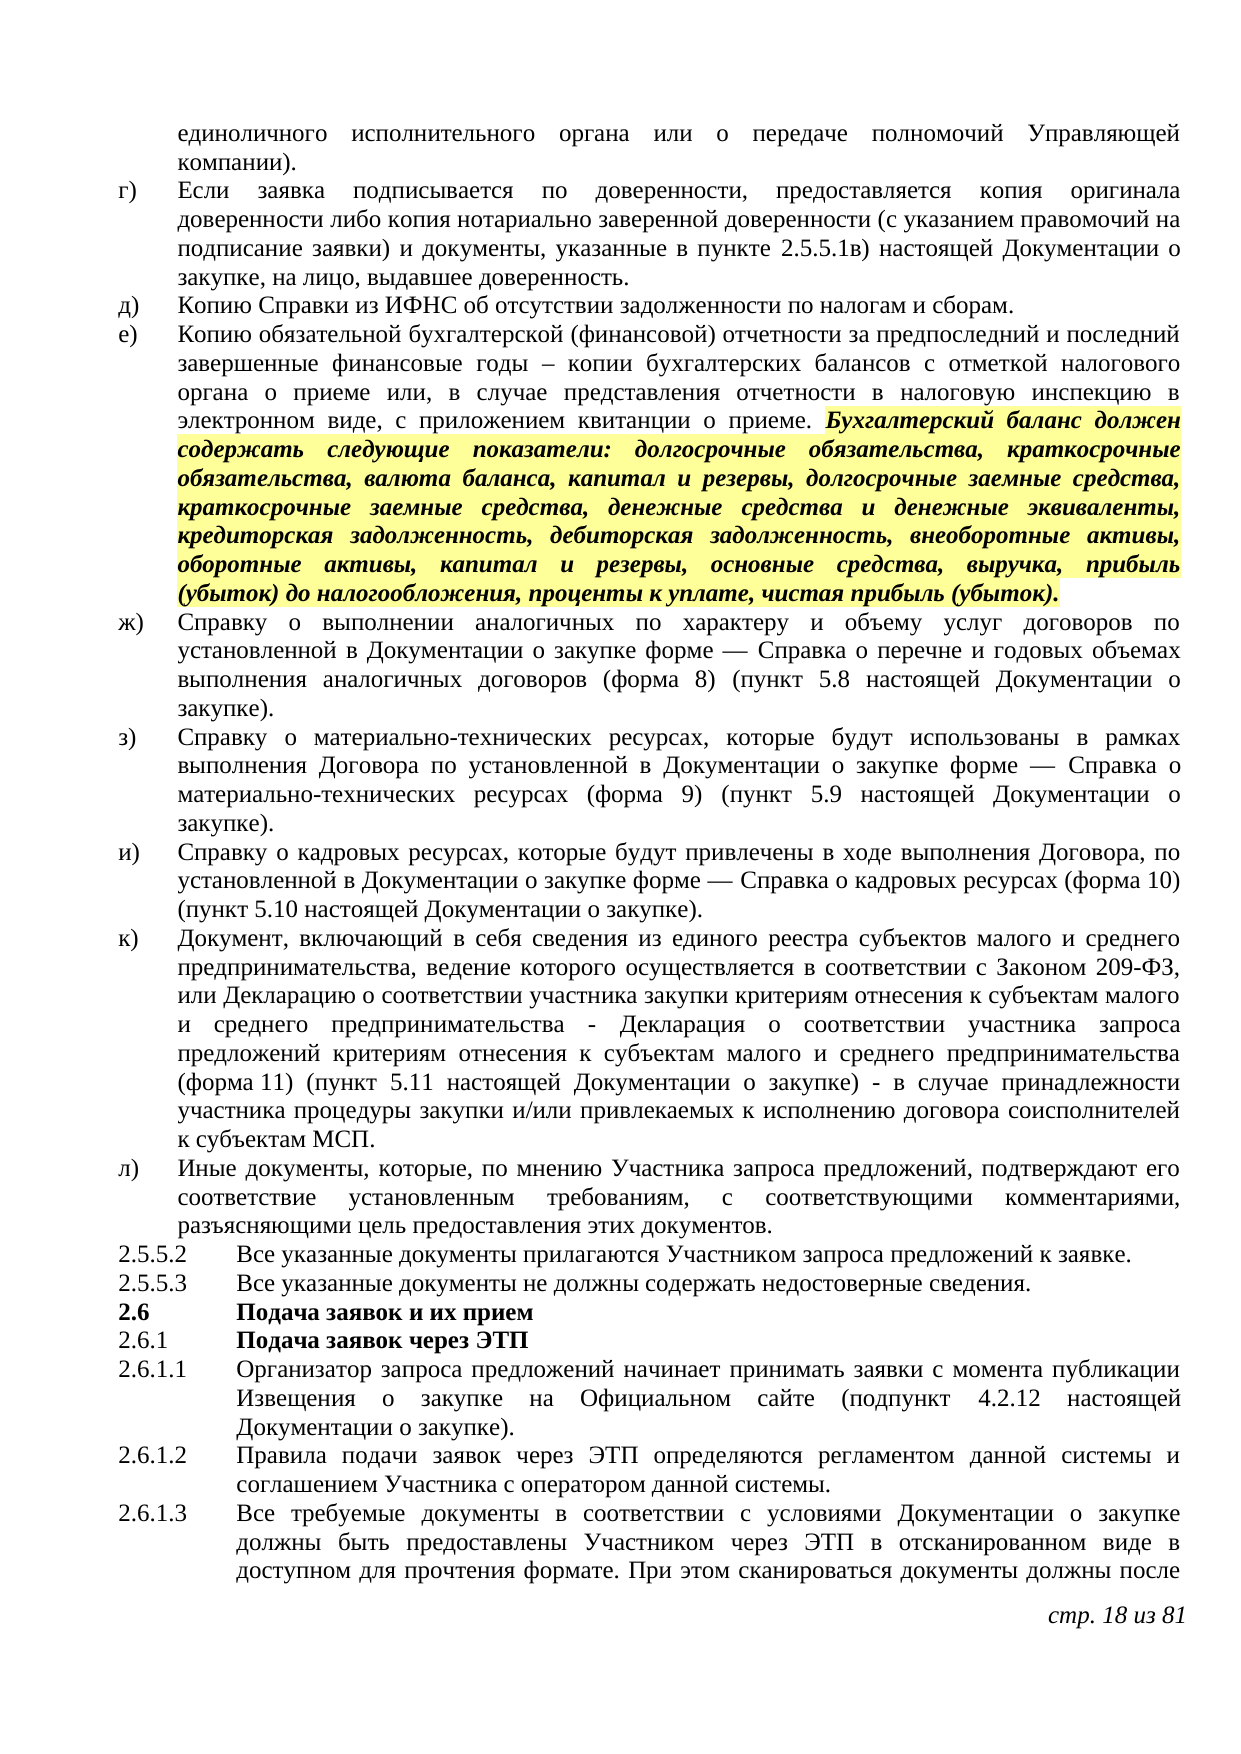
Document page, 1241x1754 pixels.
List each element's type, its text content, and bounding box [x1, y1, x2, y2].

subtitle Подача заявок и их прием [118, 1297, 1181, 1326]
list Документ, включающий в себя сведения из единого реестра субъектов малого и среднего предпринимательства, ведение которого осуществляется в соответствии с Законом 209-ФЗ, или Декларацию о соответствии участника закупки критериям отнесения к субъектам малого и среднего предпринимательства - Декларация о соответствии участника запроса предложений критериям отнесения к субъектам малого и среднего предпринимательства (форма 11) (пункт 5.11 настоящей Документации о закупке) - в случае принадлежности участника процедуры закупки и/или привлекаемых к исполнению договора соисполнителей к субъектам МСП. [118, 923, 1181, 1153]
list Правила подачи заявок через ЭТП определяются регламентом данной системы и соглашением Участника с оператором данной системы. [118, 1441, 1181, 1498]
list Справку о выполнении аналогичных по характеру и объему услуг договоров по установленной в Документации о закупке форме — Справка о перечне и годовых объемах выполнения аналогичных договоров (форма 8) (пункт 5.8 настоящей Документации о закупке). [118, 607, 1181, 722]
list Иные документы, которые, по мнению Участника запроса предложений, подтверждают его соответствие установленным требованиям, с соответствующими комментариями, разъясняющими цель предоставления этих документов. [118, 1153, 1181, 1239]
list Организатор запроса предложений начинает принимать заявки с момента публикации Извещения о закупке на Официальном сайте (подпункт 4.2.12 настоящей Документации о закупке). [118, 1354, 1181, 1441]
list Подача заявок через ЭТП [118, 1326, 1181, 1354]
list Если заявка подписывается по доверенности, предоставляется копия оригинала доверенности либо копия нотариально заверенной доверенности (с указанием правомочий на подписание заявки) и документы, указанные в пункте 2.5.5.1в) настоящей Документации о закупке, на лицо, выдавшее доверенность. [118, 176, 1181, 291]
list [118, 118, 1181, 176]
list Справку о материально-технических ресурсах, которые будут использованы в рамках выполнения Договора по установленной в Документации о закупке форме — Справка о материально-технических ресурсах (форма 9) (пункт 5.9 настоящей Документации о закупке). [118, 722, 1181, 837]
list Справку о кадровых ресурсах, которые будут привлечены в ходе выполнения Договора, по установленной в Документации о закупке форме — Справка о кадровых ресурсах (форма 10) (пункт 5.10 настоящей Документации о закупке). [118, 837, 1181, 923]
list Все указанные документы не должны содержать недостоверные сведения. [118, 1268, 1181, 1297]
list Все указанные документы прилагаются Участником запроса предложений к заявке. [118, 1239, 1181, 1268]
list Копию Справки из ИФНС об отсутствии задолженности по налогам и сборам. [118, 291, 1181, 319]
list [118, 1498, 1181, 1584]
list Копию обязательной бухгалтерской (финансовой) отчетности за предпоследний и последний завершенные финансовые годы – копии бухгалтерских балансов с отметкой налогового органа о приеме или, в случае представления отчетности в налоговую инспекцию в электронном виде, с приложением квитанции о приеме. Бухгалтерский баланс должен содержать следующие показатели: долгосрочные обязательства, краткосрочные обязательства, валюта баланса, капитал и резервы, долгосрочные заемные средства, краткосрочные заемные средства, денежные средства и денежные эквиваленты, кредиторская задолженность, дебиторская задолженность, внеоборотные активы, оборотные активы, капитал и резервы, основные средства, выручка, прибыль (убыток) до налогообложения, проценты к уплате, чистая прибыль (убыток). [118, 319, 1181, 607]
